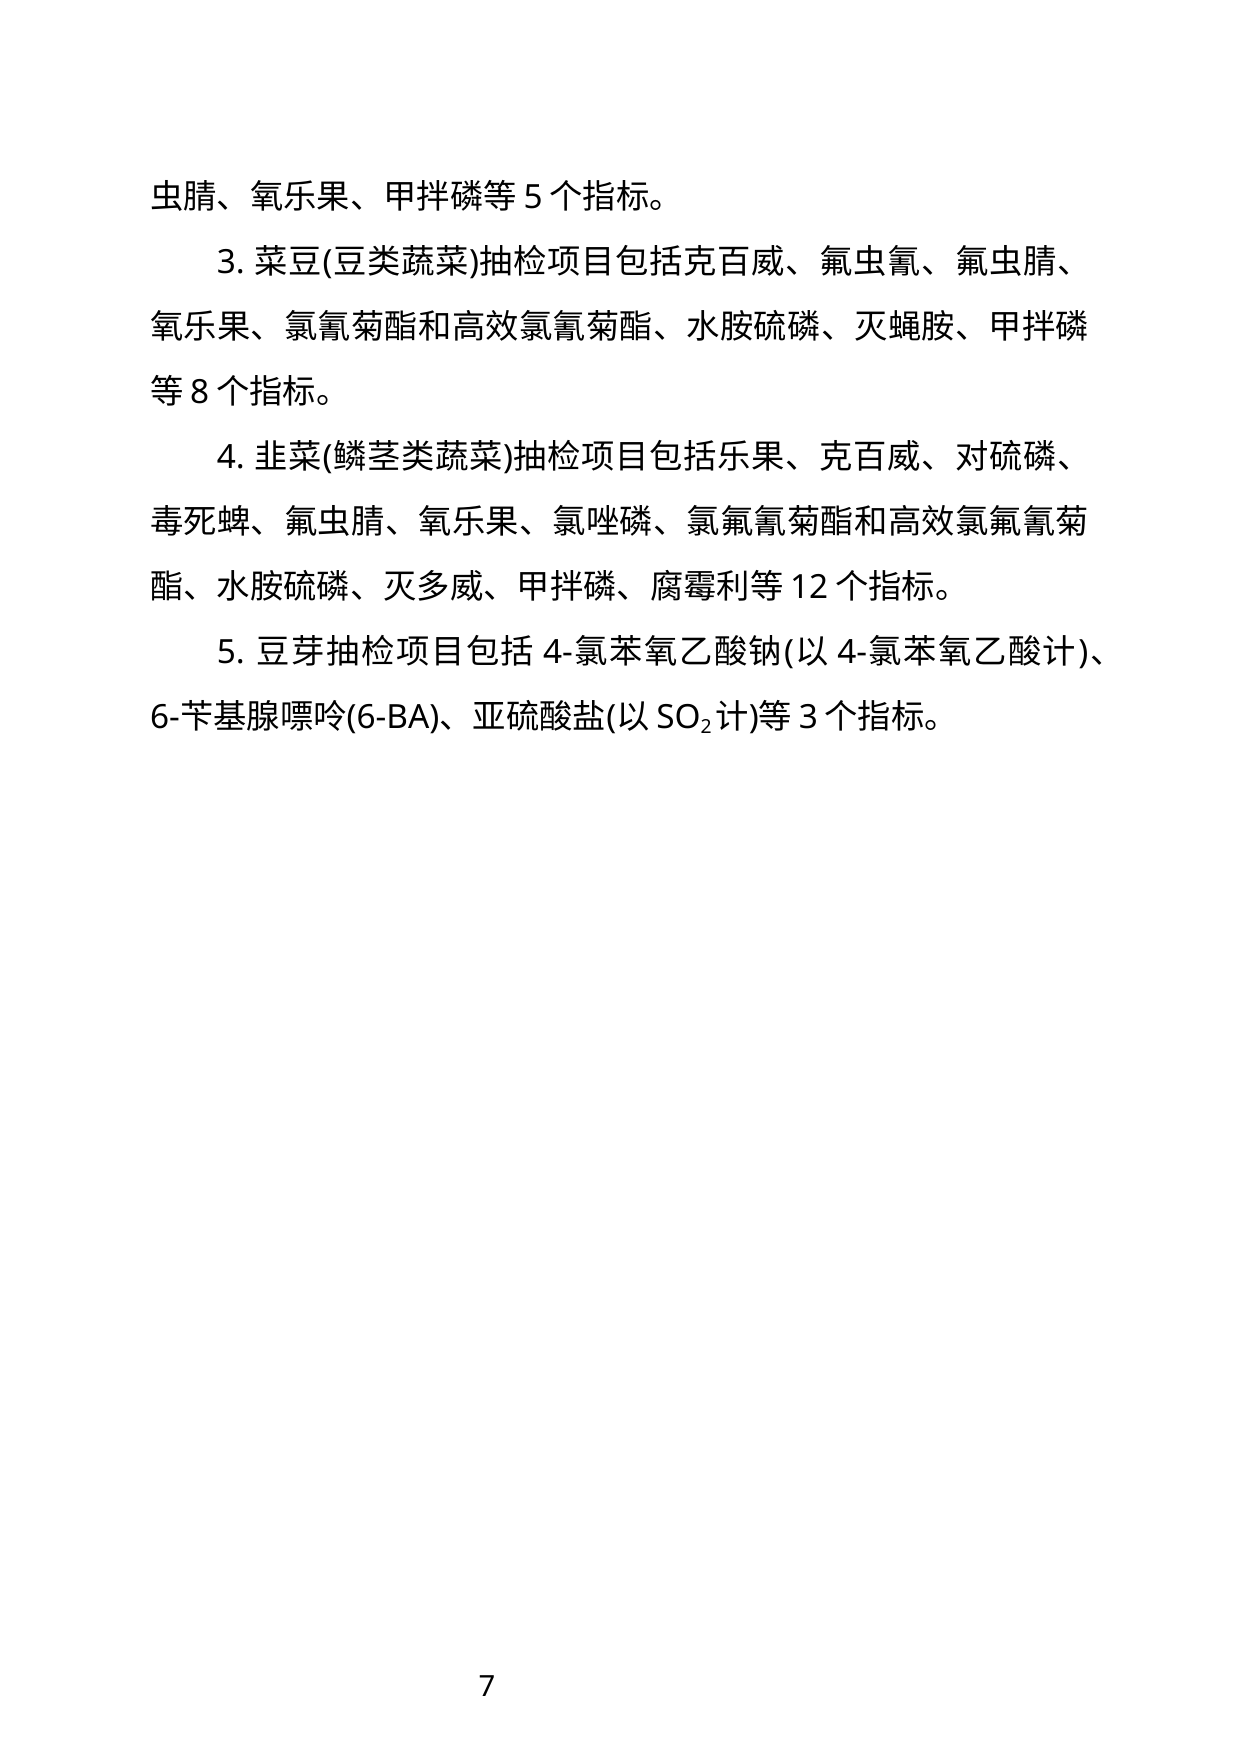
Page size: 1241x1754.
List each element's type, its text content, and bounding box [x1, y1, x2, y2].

text 3. 菜豆(豆类蔬菜)抽检项目包括克百威、氟虫氰、氟虫腈、氧乐果、氯氰菊酯和高效氯氰菊酯、水胺硫磷、灭蝇胺、甲拌磷等8个指标。 [150, 227, 1090, 422]
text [150, 162, 1090, 227]
text 5. 豆芽抽检项目包括4-氯苯氧乙酸钠(以4-氯苯氧乙酸计)、6-苄基腺嘌呤(6-BA)、亚硫酸盐(以SO2计)等3个指标。 [150, 617, 1090, 747]
text 4. 韭菜(鳞茎类蔬菜)抽检项目包括乐果、克百威、对硫磷、毒死蜱、氟虫腈、氧乐果、氯唑磷、氯氟氰菊酯和高效氯氟氰菊酯、水胺硫磷、灭多威、甲拌磷、腐霉利等12个指标。 [150, 422, 1090, 617]
